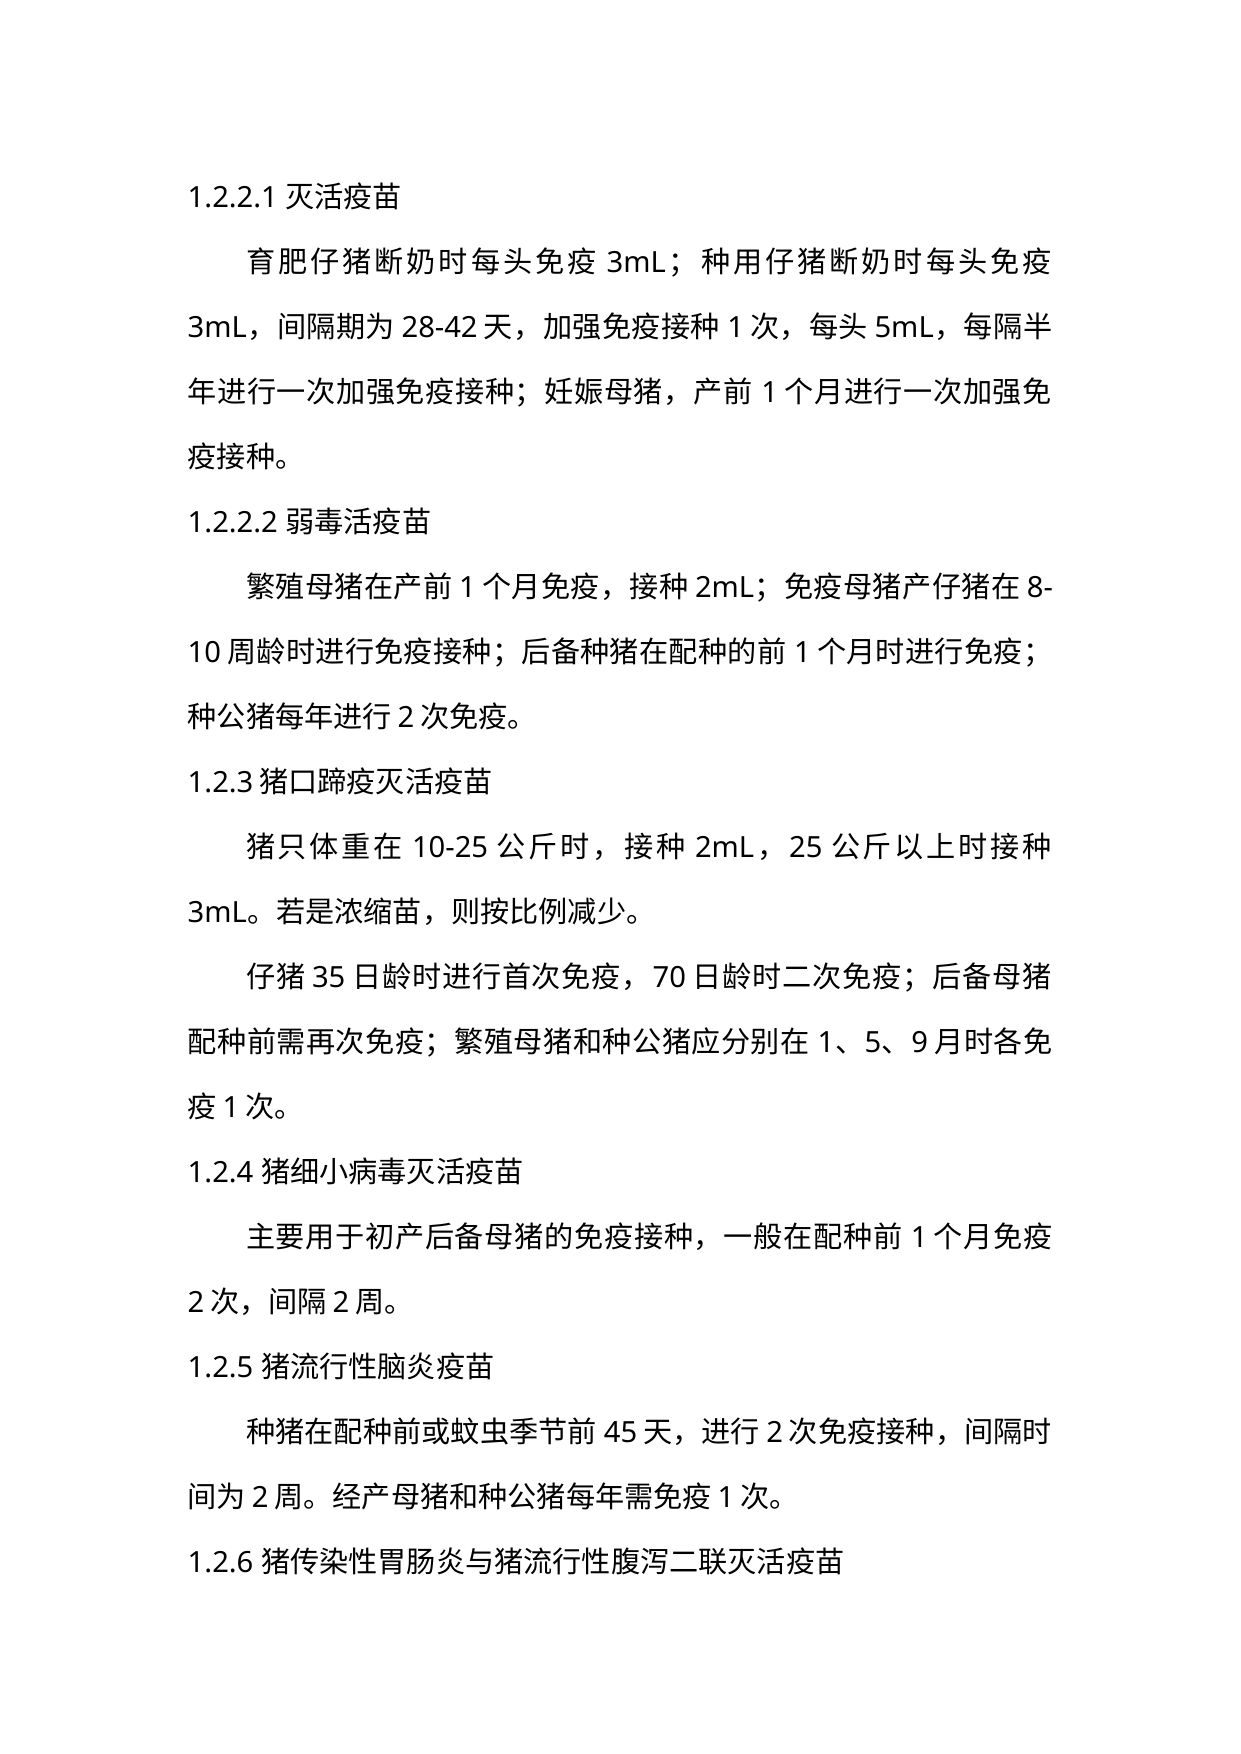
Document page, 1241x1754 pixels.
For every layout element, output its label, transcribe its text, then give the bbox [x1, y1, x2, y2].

text 育肥仔猪断奶时每头免疫3mL；种用仔猪断奶时每头免疫3mL，间隔期为28-42天，加强免疫接种1次，每头5mL，每隔半年进行一次加强免疫接种；妊娠母猪，产前1个月进行一次加强免疫接种。 [187, 227, 1053, 487]
text 1.2.6 猪传染性胃肠炎与猪流行性腹泻二联灭活疫苗 [187, 1527, 1053, 1592]
text 种猪在配种前或蚊虫季节前45天，进行2次免疫接种，间隔时间为2周。经产母猪和种公猪每年需免疫1次。 [187, 1397, 1053, 1527]
text 1.2.4 猪细小病毒灭活疫苗 [187, 1137, 1053, 1202]
text 1.2.3猪口蹄疫灭活疫苗 [187, 747, 1053, 812]
text 1.2.5 猪流行性脑炎疫苗 [187, 1332, 1053, 1397]
text 仔猪35日龄时进行首次免疫，70日龄时二次免疫；后备母猪配种前需再次免疫；繁殖母猪和种公猪应分别在1、5、9月时各免疫1次。 [187, 942, 1053, 1137]
text 繁殖母猪在产前1个月免疫，接种2mL；免疫母猪产仔猪在8-10周龄时进行免疫接种；后备种猪在配种的前1个月时进行免疫；种公猪每年进行2次免疫。 [187, 552, 1053, 747]
text 1.2.2.2 弱毒活疫苗 [187, 487, 1053, 552]
text 1.2.2.1 灭活疫苗 [187, 162, 1053, 227]
text 猪只体重在10-25公斤时，接种2mL，25公斤以上时接种3mL。若是浓缩苗，则按比例减少。 [187, 812, 1053, 942]
text 主要用于初产后备母猪的免疫接种，一般在配种前1个月免疫2次，间隔2周。 [187, 1202, 1053, 1332]
